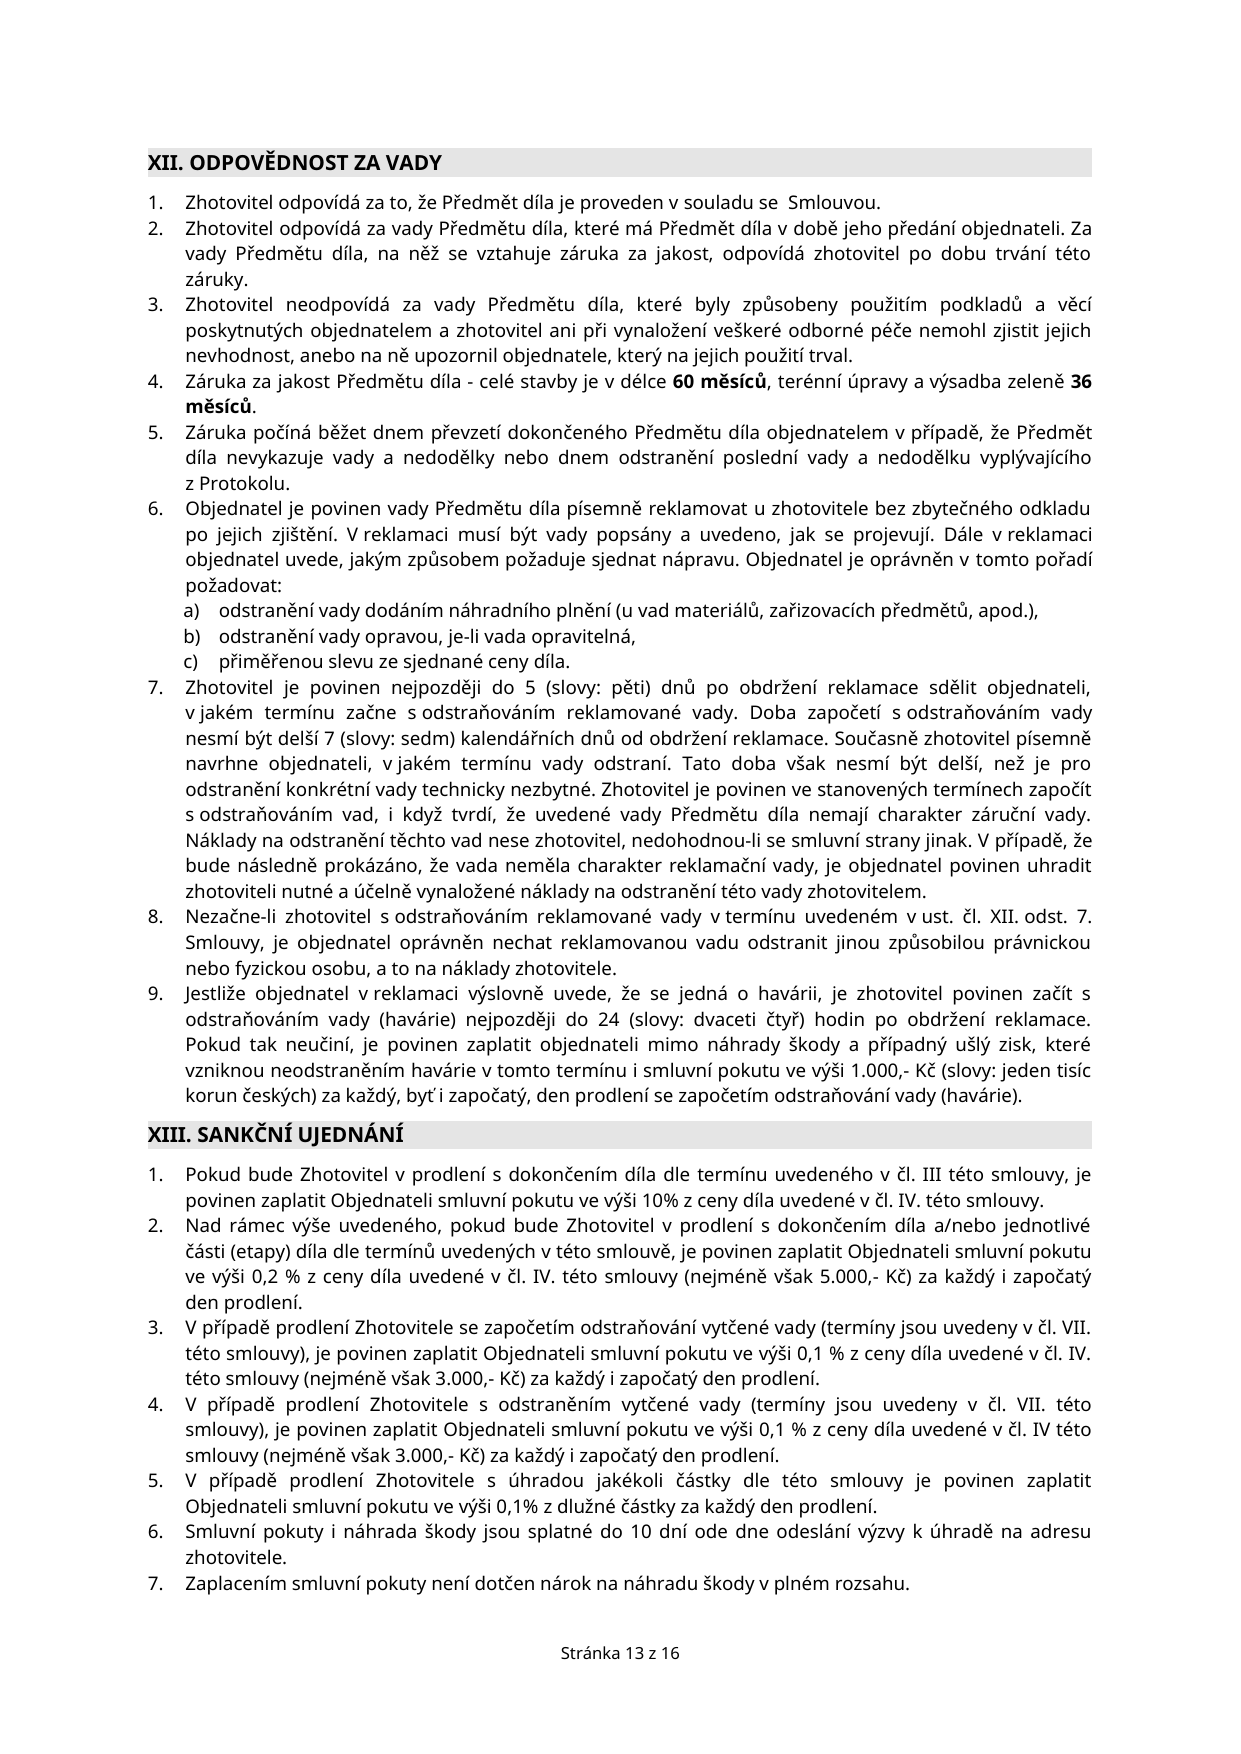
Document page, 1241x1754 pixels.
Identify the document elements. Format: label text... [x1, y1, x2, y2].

list Nad rámec výše uvedeného, pokud bude Zhotovitel v prodlení s dokončením díla a/nebo jednotlivé části (etapy) díla dle termínů uvedených v této smlouvě, je povinen zaplatit Objednateli smluvní pokutu ve výši 0,2 % z ceny díla uvedené v čl. IV. této smlouvy (nejméně však 5.000,- Kč) za každý i započatý den prodlení. [148, 1212, 1092, 1314]
list Záruka počíná běžet dnem převzetí dokončeného Předmětu díla objednatelem v případě, že Předmět díla nevykazuje vady a nedodělky nebo dnem odstranění poslední vady a nedodělku vyplývajícího z Protokolu. [148, 419, 1092, 496]
list Nezačne-li zhotovitel s odstraňováním reklamované vady v termínu uvedeném v ust. čl. XII. odst. 7. Smlouvy, je objednatel oprávněn nechat reklamovanou vadu odstranit jinou způsobilou právnickou nebo fyzickou osobu, a to na náklady zhotovitele. [148, 904, 1092, 980]
list Záruka za jakost Předmětu díla - celé stavby je v délce 60 měsíců, terénní úpravy a výsadba zeleně 36 měsíců. [148, 368, 1092, 419]
list Jestliže objednatel v reklamaci výslovně uvede, že se jedná o havárii, je zhotovitel povinen začít s odstraňováním vady (havárie) nejpozději do 24 (slovy: dvaceti čtyř) hodin po obdržení reklamace. Pokud tak neučiní, je povinen zaplatit objednateli mimo náhrady škody a případný ušlý zisk, které vzniknou neodstraněním havárie v tomto termínu i smluvní pokutu ve výši 1.000,- Kč (slovy: jeden tisíc korun českých) za každý, byť i započatý, den prodlení se započetím odstraňování vady (havárie). [148, 980, 1092, 1108]
list V případě prodlení Zhotovitele s odstraněním vytčené vady (termíny jsou uvedeny v čl. VII. této smlouvy), je povinen zaplatit Objednateli smluvní pokutu ve výši 0,1 % z ceny díla uvedené v čl. IV této smlouvy (nejméně však 3.000,- Kč) za každý i započatý den prodlení. [148, 1391, 1092, 1468]
list Zhotovitel odpovídá za vady Předmětu díla, které má Předmět díla v době jeho předání objednateli. Za vady Předmětu díla, na něž se vztahuje záruka za jakost, odpovídá zhotovitel po dobu trvání této záruky. [148, 215, 1092, 291]
list Zaplacením smluvní pokuty není dotčen nárok na náhradu škody v plném rozsahu. [148, 1570, 1092, 1595]
list Zhotovitel je povinen nejpozději do 5 (slovy: pěti) dnů po obdržení reklamace sdělit objednateli, v jakém termínu začne s odstraňováním reklamované vady. Doba započetí s odstraňováním vady nesmí být delší 7 (slovy: sedm) kalendářních dnů od obdržení reklamace. Současně zhotovitel písemně navrhne objednateli, v jakém termínu vady odstraní. Tato doba však nesmí být delší, než je pro odstranění konkrétní vady technicky nezbytné. Zhotovitel je povinen ve stanovených termínech započít s odstraňováním vad, i když tvrdí, že uvedené vady Předmětu díla nemají charakter záruční vady. Náklady na odstranění těchto vad nese zhotovitel, nedohodnou-li se smluvní strany jinak. V případě, že bude následně prokázáno, že vada neměla charakter reklamační vady, je objednatel povinen uhradit zhotoviteli nutné a účelně vynaložené náklady na odstranění této vady zhotovitelem. [148, 674, 1092, 904]
list V případě prodlení Zhotovitele s úhradou jakékoli částky dle této smlouvy je povinen zaplatit Objednateli smluvní pokutu ve výši 0,1% z dlužné částky za každý den prodlení. [148, 1468, 1092, 1519]
list odstranění vady dodáním náhradního plnění (u vad materiálů, zařizovacích předmětů, apod.), [183, 598, 1092, 623]
list Pokud bude Zhotovitel v prodlení s dokončením díla dle termínu uvedeného v čl. III této smlouvy, je povinen zaplatit Objednateli smluvní pokutu ve výši 10% z ceny díla uvedené v čl. IV. této smlouvy. [148, 1161, 1092, 1212]
text XIII. SANKČNÍ UJEDNÁNÍ [148, 1121, 1092, 1149]
list přiměřenou slevu ze sjednané ceny díla. [183, 649, 1092, 674]
list Smluvní pokuty i náhrada škody jsou splatné do 10 dní ode dne odeslání výzvy k úhradě na adresu zhotovitele. [148, 1519, 1092, 1570]
list Zhotovitel neodpovídá za vady Předmětu díla, které byly způsobeny použitím podkladů a věcí poskytnutých objednatelem a zhotovitel ani při vynaložení veškeré odborné péče nemohl zjistit jejich nevhodnost, anebo na ně upozornil objednatele, který na jejich použití trval. [148, 291, 1092, 368]
list V případě prodlení Zhotovitele se započetím odstraňování vytčené vady (termíny jsou uvedeny v čl. VII. této smlouvy), je povinen zaplatit Objednateli smluvní pokutu ve výši 0,1 % z ceny díla uvedené v čl. IV. této smlouvy (nejméně však 3.000,- Kč) za každý i započatý den prodlení. [148, 1314, 1092, 1391]
text XII. ODPOVĚDNOST ZA VADY [148, 148, 1092, 177]
list Objednatel je povinen vady Předmětu díla písemně reklamovat u zhotovitele bez zbytečného odkladu po jejich zjištění. V reklamaci musí být vady popsány a uvedeno, jak se projevují. Dále v reklamaci objednatel uvede, jakým způsobem požaduje sjednat nápravu. Objednatel je oprávněn v tomto pořadí požadovat: [148, 496, 1092, 598]
list odstranění vady opravou, je-li vada opravitelná, [183, 623, 1092, 649]
list Zhotovitel odpovídá za to, že Předmět díla je proveden v souladu se Smlouvou. [148, 189, 1092, 215]
